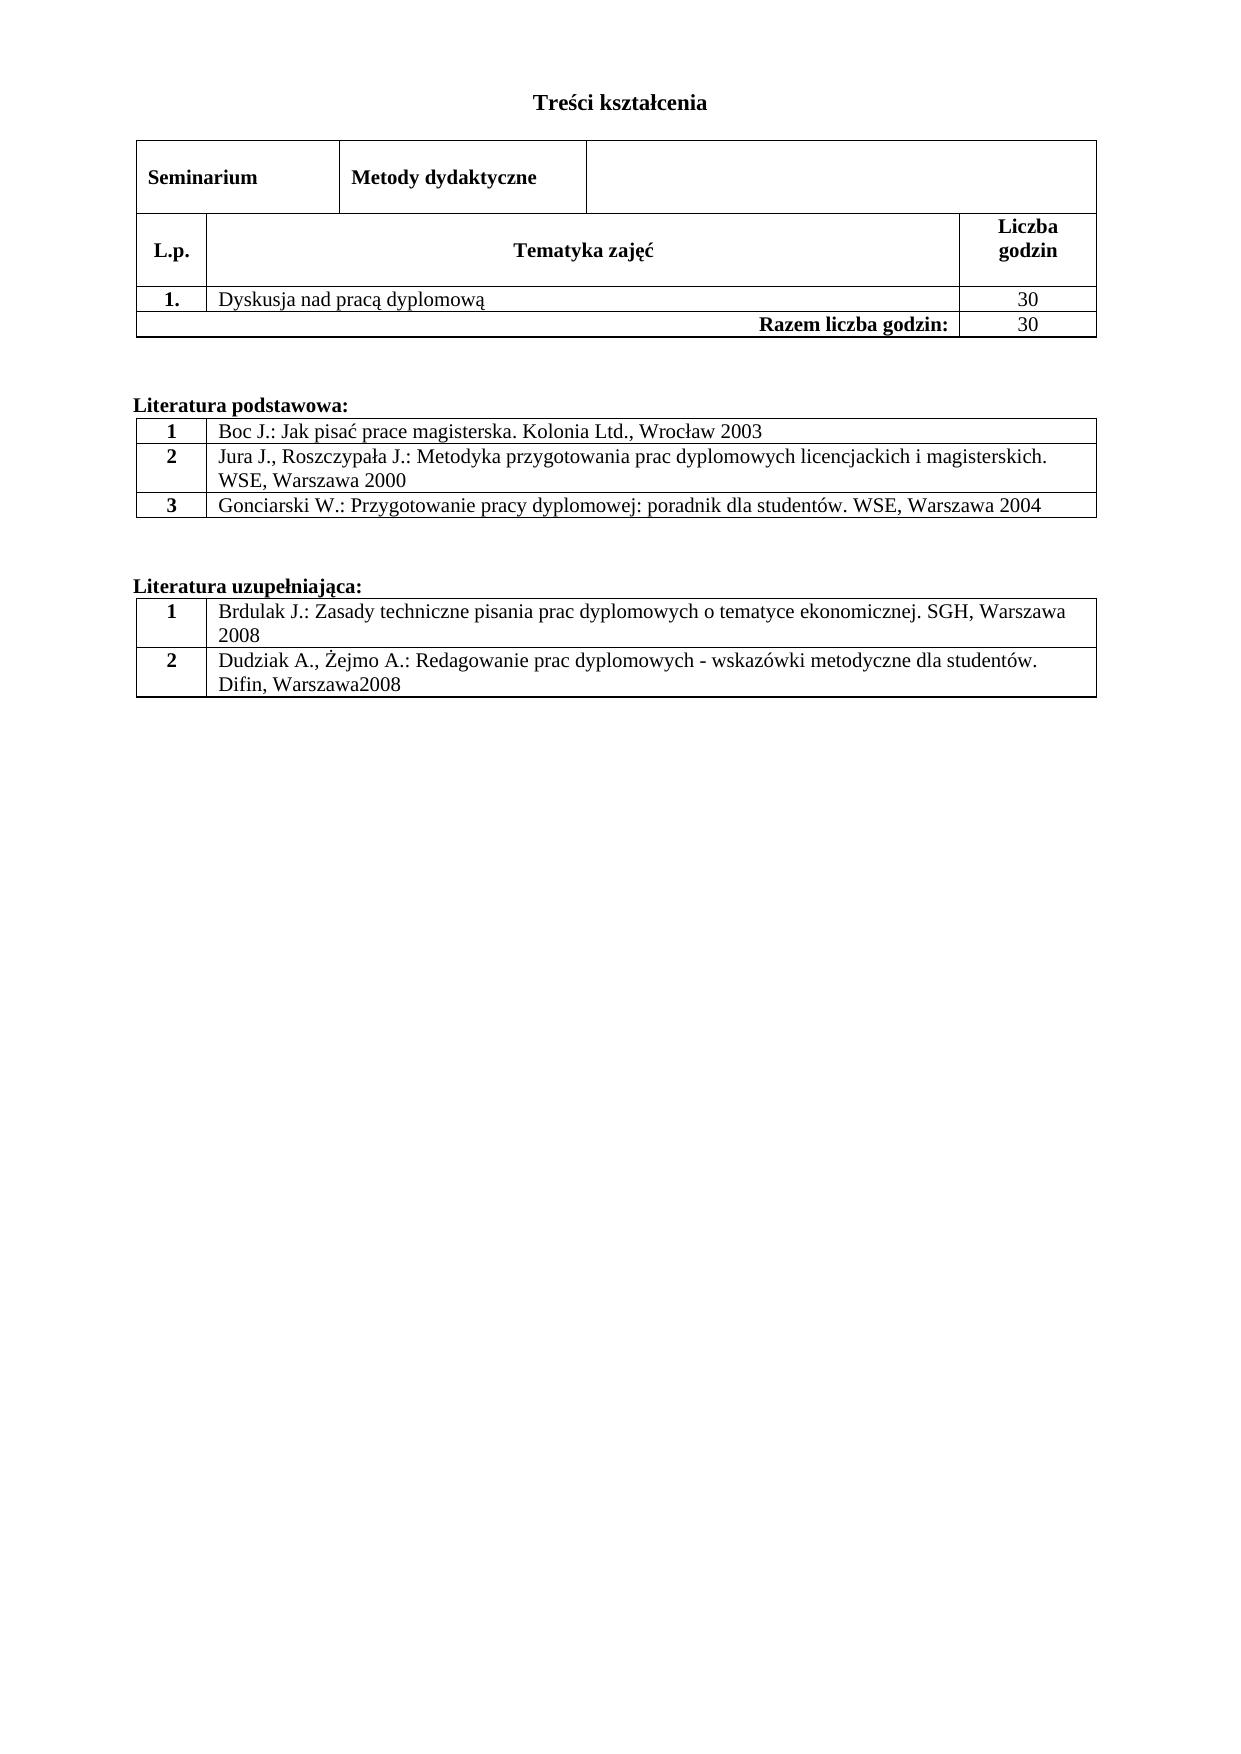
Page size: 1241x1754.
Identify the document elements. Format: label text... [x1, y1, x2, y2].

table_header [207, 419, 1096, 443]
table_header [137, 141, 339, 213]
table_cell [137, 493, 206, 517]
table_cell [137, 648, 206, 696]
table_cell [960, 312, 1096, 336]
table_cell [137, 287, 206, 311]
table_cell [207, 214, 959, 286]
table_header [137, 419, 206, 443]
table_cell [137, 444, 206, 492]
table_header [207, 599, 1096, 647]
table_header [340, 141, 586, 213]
text Literatura podstawowa: [133, 393, 1092, 417]
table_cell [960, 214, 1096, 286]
text Treści kształcenia [148, 89, 1092, 115]
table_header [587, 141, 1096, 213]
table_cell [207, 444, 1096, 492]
text Literatura uzupełniająca: [133, 574, 1092, 598]
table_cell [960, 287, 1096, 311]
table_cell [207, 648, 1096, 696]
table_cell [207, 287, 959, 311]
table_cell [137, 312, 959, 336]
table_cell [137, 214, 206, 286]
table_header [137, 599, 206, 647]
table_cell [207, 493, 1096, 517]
